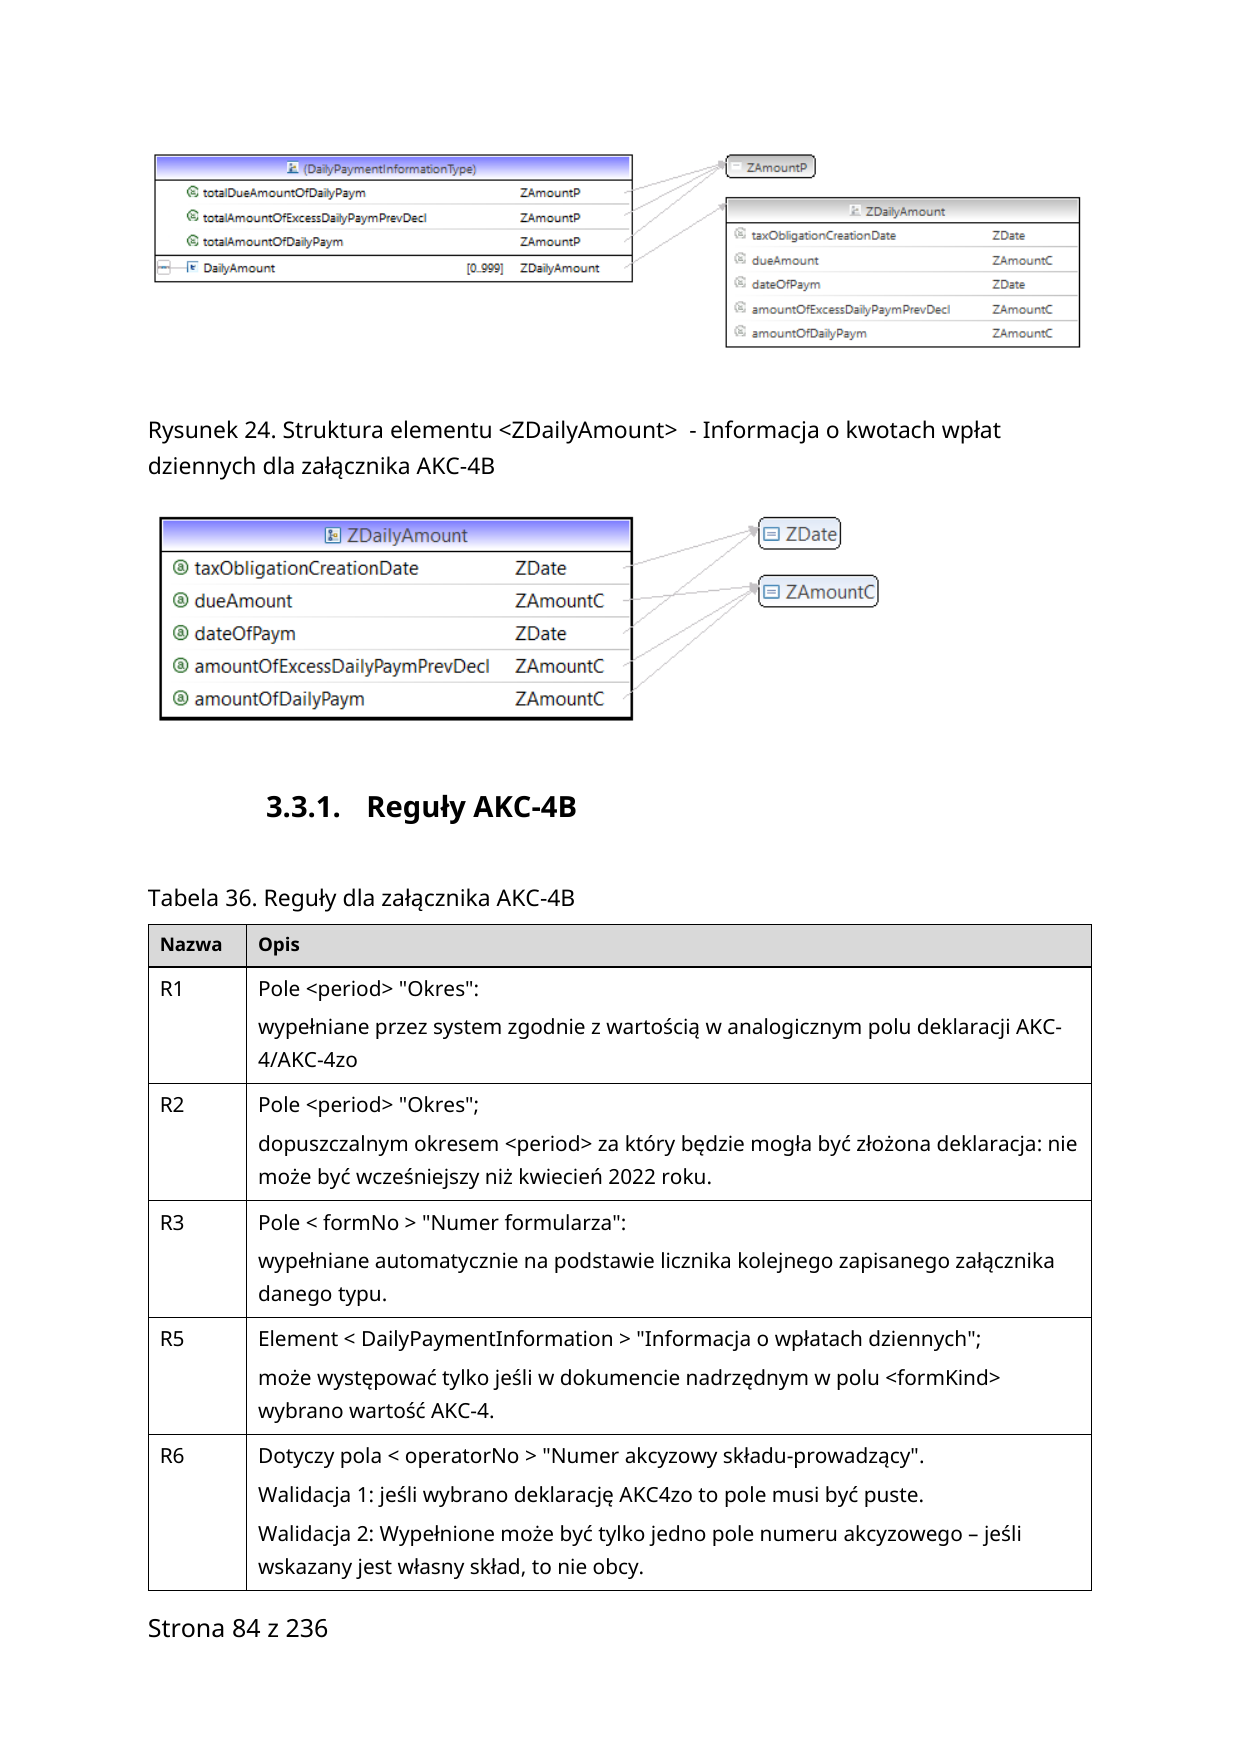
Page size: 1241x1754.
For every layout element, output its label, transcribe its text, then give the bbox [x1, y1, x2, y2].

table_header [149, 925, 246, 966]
picture [147, 502, 890, 732]
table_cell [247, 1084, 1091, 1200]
text Rysunek 24. Struktura elementu <ZDailyAmount> - Informacja o kwotach wpłat dziennych dla załącznika AKC-4B [148, 414, 1092, 481]
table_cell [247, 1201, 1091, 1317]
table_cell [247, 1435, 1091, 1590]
text Tabela 36. Reguły dla załącznika AKC-4B [148, 882, 1092, 913]
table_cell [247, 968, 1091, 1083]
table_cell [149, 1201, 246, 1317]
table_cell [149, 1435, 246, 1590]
picture [147, 147, 1088, 359]
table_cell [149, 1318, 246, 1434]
subtitle Reguły AKC-4B [266, 786, 1092, 826]
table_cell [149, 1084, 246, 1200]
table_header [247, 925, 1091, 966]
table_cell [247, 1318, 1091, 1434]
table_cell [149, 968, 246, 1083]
